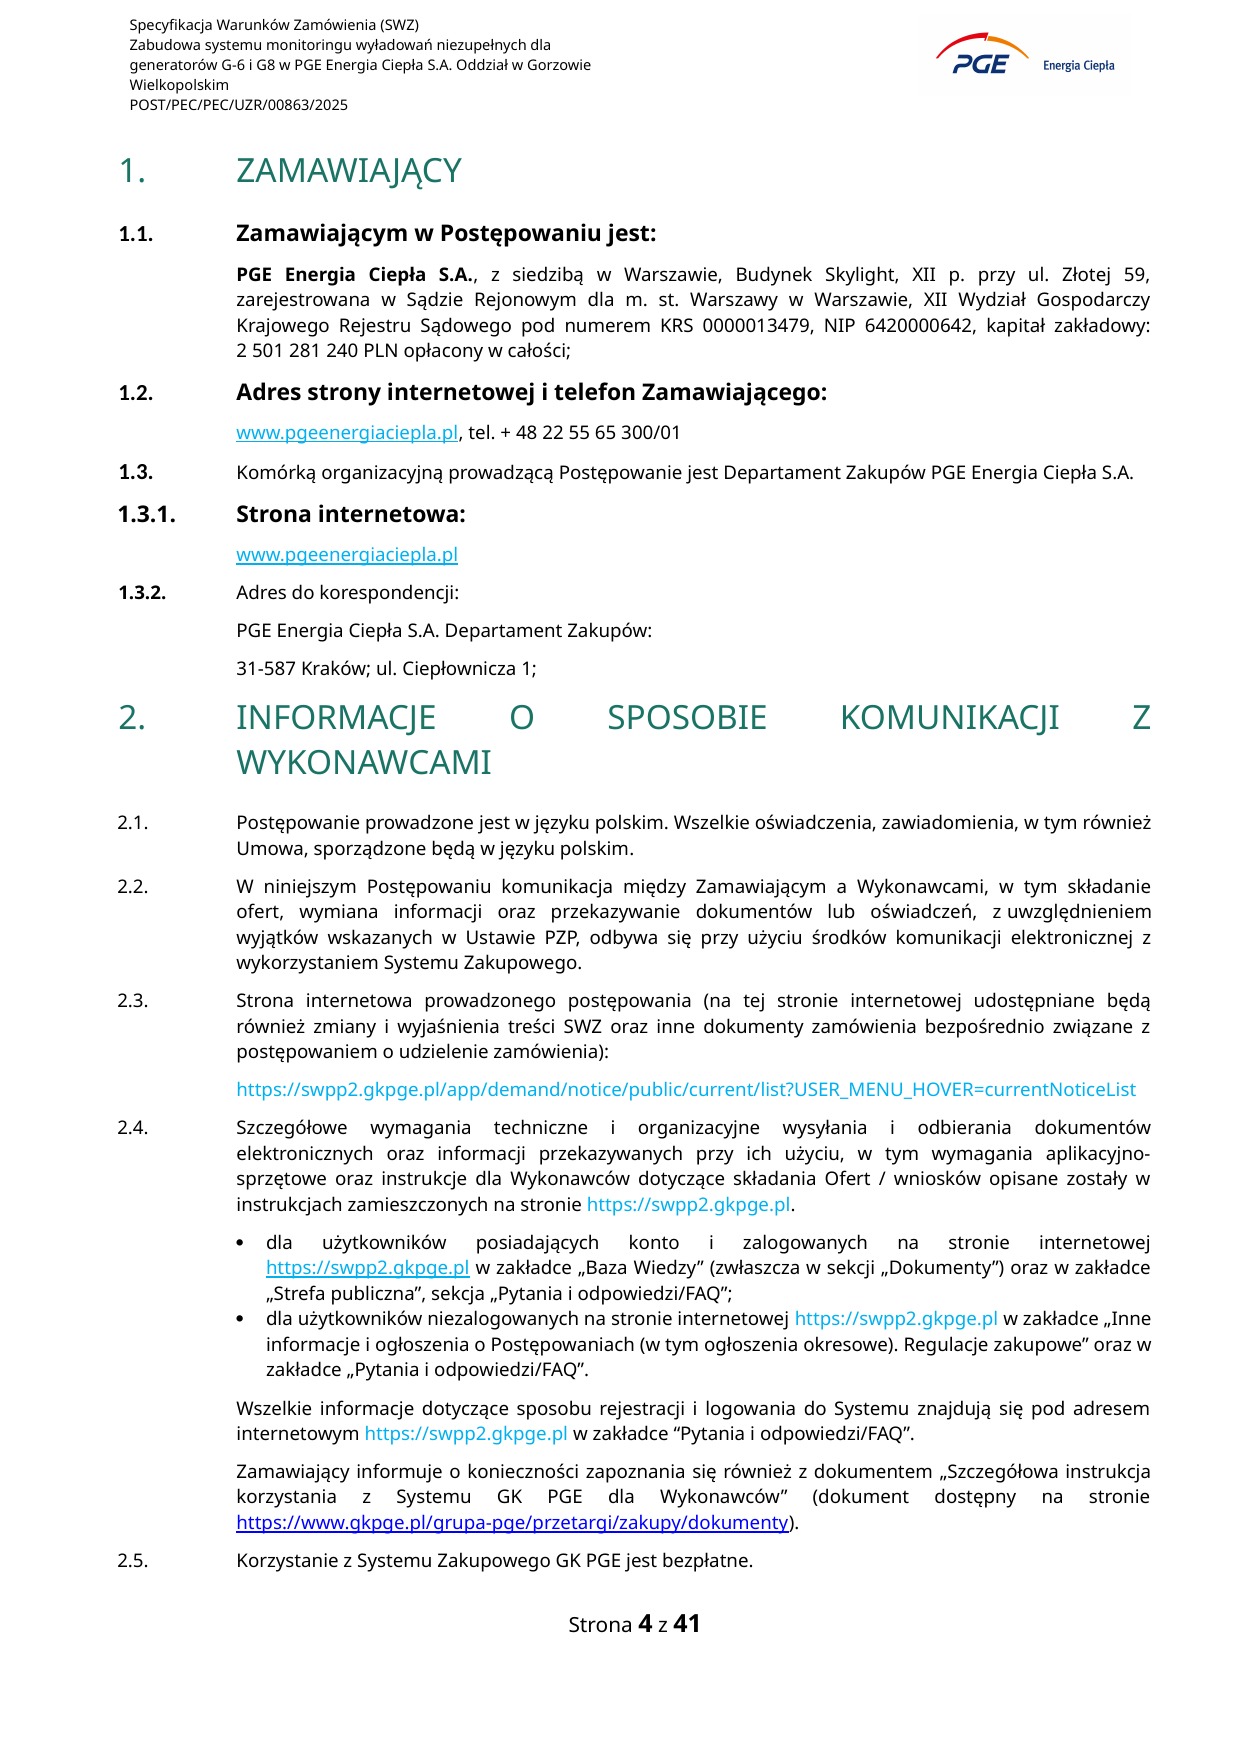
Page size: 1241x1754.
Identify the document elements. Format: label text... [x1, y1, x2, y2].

subtitle Zamawiającym w Postępowaniu jest: [118, 217, 1152, 248]
subtitle Korzystanie z Systemu Zakupowego GK PGE jest bezpłatne. [117, 1547, 1152, 1573]
subtitle Strona internetowa: [117, 498, 1181, 529]
subtitle Adres strony internetowej i telefon Zamawiającego: [118, 375, 1181, 407]
subtitle Wszelkie informacje dotyczące sposobu rejestracji i logowania do Systemu znajdują się pod adresem internetowym https://swpp2.gkpge.pl w zakładce “Pytania i odpowiedzi/FAQ”. [236, 1395, 1152, 1446]
picture [918, 14, 1131, 96]
subtitle Zamawiający informuje o konieczności zapoznania się również z dokumentem „Szczegółowa instrukcja korzystania z Systemu GK PGE dla Wykonawców” (dokument dostępny na stronie https://www.gkpge.pl/grupa-pge/przetargi/zakupy/dokumenty). [236, 1458, 1152, 1535]
subtitle INFORMACJE O SPOSOBIE KOMUNIKACJI Z WYKONAWCAMI [118, 693, 1152, 784]
list dla użytkowników niezalogowanych na stronie internetowej https://swpp2.gkpge.pl w zakładce „Inne informacje i ogłoszenia o Postępowaniach (w tym ogłoszenia okresowe). Regulacje zakupowe” oraz w zakładce „Pytania i odpowiedzi/FAQ”. [236, 1306, 1152, 1382]
subtitle PGE Energia Ciepła S.A., z siedzibą w Warszawie, Budynek Skylight, XII p. przy ul. Złotej 59, zarejestrowana w Sądzie Rejonowym dla m. st. Warszawy w Warszawie, XII Wydział Gospodarczy Krajowego Rejestru Sądowego pod numerem KRS 0000013479, NIP 6420000642, kapitał zakładowy: 2 501 281 240 PLN opłacony w całości; [236, 261, 1152, 363]
subtitle www.pgeenergiaciepla.pl, tel. + 48 22 55 65 300/01 [236, 419, 1181, 445]
list dla użytkowników posiadających konto i zalogowanych na stronie internetowej https://swpp2.gkpge.pl w zakładce „Baza Wiedzy” (zwłaszcza w sekcji „Dokumenty”) oraz w zakładce „Strefa publiczna”, sekcja „Pytania i odpowiedzi/FAQ”; [236, 1229, 1152, 1306]
subtitle 31-587 Kraków; ul. Ciepłownicza 1; [236, 656, 1152, 681]
subtitle W niniejszym Postępowaniu komunikacja między Zamawiającym a Wykonawcami, w tym składanie ofert, wymiana informacji oraz przekazywanie dokumentów lub oświadczeń, z uwzględnieniem wyjątków wskazanych w Ustawie PZP, odbywa się przy użyciu środków komunikacji elektronicznej z wykorzystaniem Systemu Zakupowego. [117, 873, 1152, 975]
subtitle www.pgeenergiaciepla.pl [236, 541, 1181, 567]
subtitle PGE Energia Ciepła S.A. Departament Zakupów: [236, 617, 1181, 643]
subtitle Postępowanie prowadzone jest w języku polskim. Wszelkie oświadczenia, zawiadomienia, w tym również Umowa, sporządzone będą w języku polskim. [117, 809, 1152, 860]
subtitle Strona internetowa prowadzonego postępowania (na tej stronie internetowej udostępniane będą również zmiany i wyjaśnienia treści SWZ oraz inne dokumenty zamówienia bezpośrednio związane z postępowaniem o udzielenie zamówienia): [117, 987, 1152, 1064]
subtitle Adres do korespondencji: [118, 579, 1181, 605]
subtitle Szczegółowe wymagania techniczne i organizacyjne wysyłania i odbierania dokumentów elektronicznych oraz informacji przekazywanych przy ich użyciu, w tym wymagania aplikacyjno-sprzętowe oraz instrukcje dla Wykonawców dotyczące składania Ofert / wniosków opisane zostały w instrukcjach zamieszczonych na stronie https://swpp2.gkpge.pl. [117, 1114, 1152, 1217]
subtitle Komórką organizacyjną prowadzącą Postępowanie jest Departament Zakupów PGE Energia Ciepła S.A. [118, 457, 1152, 485]
subtitle https://swpp2.gkpge.pl/app/demand/notice/public/current/list?USER_MENU_HOVER=currentNoticeList [236, 1077, 1152, 1102]
subtitle ZAMAWIAJĄCY [118, 147, 1152, 192]
